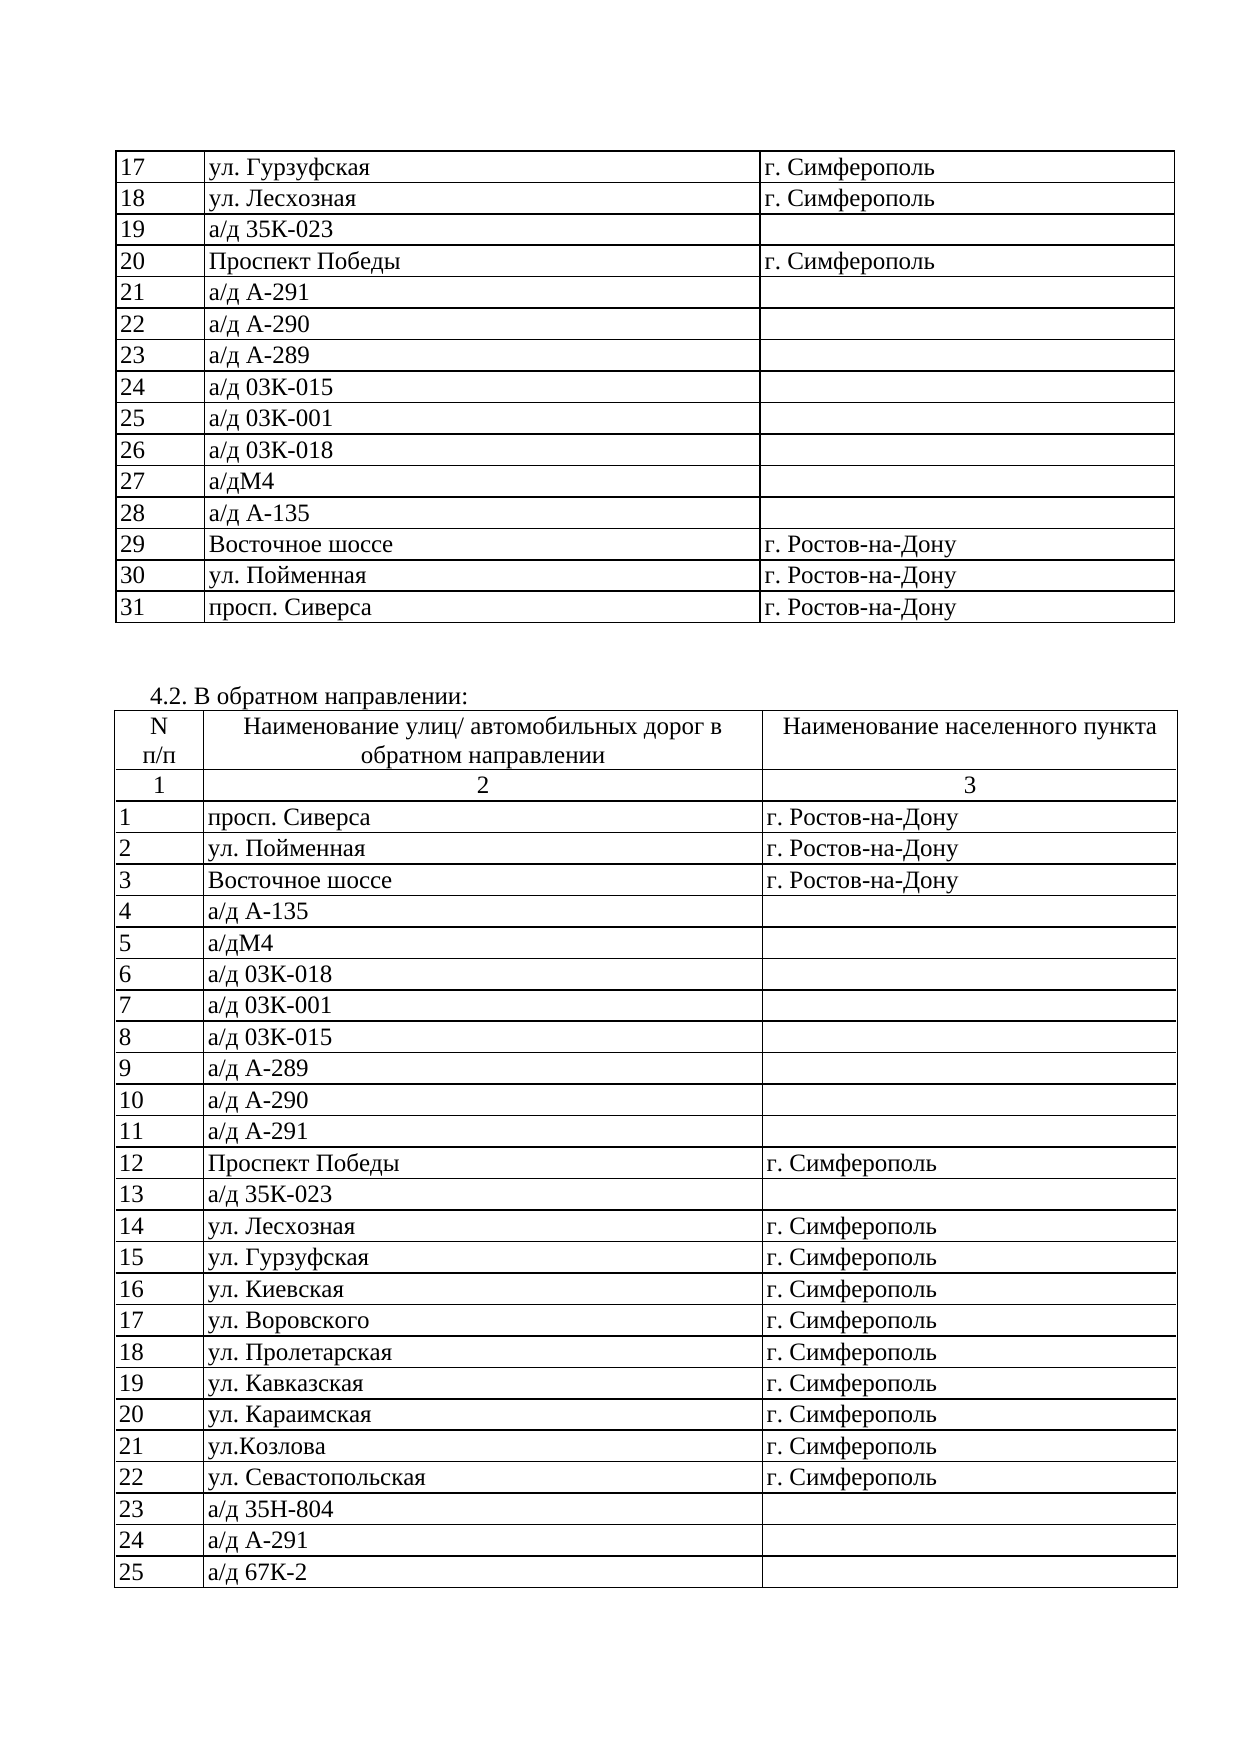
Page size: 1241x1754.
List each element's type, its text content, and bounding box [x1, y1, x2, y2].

table_cell 25 [117, 403, 204, 433]
table_cell а/д 35К-023 [204, 1179, 762, 1209]
table_cell а/д А-290 [204, 1085, 762, 1115]
table_cell [763, 989, 1177, 1020]
table_cell а/дМ4 [204, 928, 762, 957]
table_cell г. Симферополь [763, 1241, 1177, 1272]
table_cell [761, 372, 1174, 402]
table_cell Восточное шоссе [204, 865, 762, 894]
table_cell а/д 35К-023 [205, 215, 759, 244]
table_cell г. Ростов-на-Дону [761, 561, 1174, 590]
table_cell а/д 03К-018 [205, 435, 759, 464]
table_cell ул. Воровского [204, 1305, 762, 1335]
table_cell 28 [117, 498, 204, 527]
table_cell а/д А-291 [204, 1116, 762, 1146]
table_cell г. Симферополь [761, 152, 1174, 181]
table_cell 1 [115, 770, 203, 800]
table_cell ул. Лесхозная [204, 1211, 762, 1241]
table_cell ул. Севастопольская [204, 1462, 762, 1492]
table_cell [763, 1020, 1177, 1052]
table_cell [761, 466, 1174, 496]
table_cell 1 [115, 801, 203, 832]
table_cell 18 [117, 183, 204, 213]
table_cell ул. Гурзуфская [205, 152, 759, 181]
table_cell а/д А-135 [205, 498, 759, 527]
table_cell 18 [115, 1336, 203, 1366]
table_cell а/д 35Н-804 [204, 1494, 762, 1524]
table_cell 24 [117, 372, 204, 402]
table_cell ул. Кавказская [204, 1368, 762, 1398]
text 4.2. В обратном направлении: [150, 681, 1090, 710]
table_cell 21 [117, 277, 204, 307]
table_cell [763, 1052, 1177, 1083]
table_cell 29 [117, 529, 204, 559]
table_cell 24 [115, 1525, 203, 1555]
table_cell 3 [115, 864, 203, 894]
table_cell г. Симферополь [763, 1366, 1177, 1398]
table_cell [763, 926, 1177, 957]
table_cell 13 [115, 1179, 203, 1209]
table_cell 11 [115, 1116, 203, 1146]
table_cell г. Симферополь [761, 183, 1174, 213]
table_cell ул. Киевская [204, 1274, 762, 1303]
table_cell 25 [115, 1556, 203, 1587]
table_cell г. Ростов-на-Дону [761, 529, 1174, 559]
table_cell 8 [115, 1021, 203, 1052]
table_cell ул. Гурзуфская [204, 1242, 762, 1272]
table_cell [761, 215, 1174, 244]
table_cell а/дМ4 [205, 466, 759, 496]
table_cell 10 [115, 1084, 203, 1115]
table_cell г. Симферополь [763, 1335, 1177, 1366]
table_header Наименование населенного пункта [763, 711, 1177, 769]
table_cell просп. Сиверса [205, 592, 759, 622]
table_cell ул.Козлова [204, 1431, 762, 1461]
table_cell 7 [115, 990, 203, 1020]
table_cell ул. Караимская [204, 1400, 762, 1429]
table_cell 26 [117, 435, 204, 464]
table_cell а/д 03К-018 [204, 959, 762, 989]
table_cell г. Симферополь [763, 1461, 1177, 1492]
table_cell [763, 1178, 1177, 1209]
table_cell г. Симферополь [761, 246, 1174, 276]
table_cell а/д А-289 [205, 340, 759, 370]
table_cell Проспект Победы [204, 1148, 762, 1178]
table_cell [763, 895, 1177, 926]
table_cell просп. Сиверса [204, 802, 762, 832]
table_cell 20 [117, 246, 204, 276]
table_cell 23 [117, 340, 204, 370]
table_cell [763, 1555, 1177, 1587]
table_cell 22 [115, 1462, 203, 1492]
table_cell г. Ростов-на-Дону [763, 800, 1177, 832]
table_cell а/д 03К-001 [205, 403, 759, 433]
table_cell г. Ростов-на-Дону [763, 832, 1177, 863]
table_cell [761, 435, 1174, 464]
table_cell 23 [115, 1493, 203, 1524]
table_cell г. Симферополь [763, 1209, 1177, 1241]
table_cell г. Симферополь [763, 1304, 1177, 1335]
table_cell 17 [117, 152, 204, 181]
table_cell а/д 03К-015 [205, 372, 759, 402]
table_cell Восточное шоссе [205, 529, 759, 559]
table_cell Проспект Победы [205, 246, 759, 276]
table_cell г. Ростов-на-Дону [761, 592, 1174, 622]
table_cell ул. Пойменная [205, 561, 759, 590]
table_cell [761, 309, 1174, 339]
table_cell а/д 03К-001 [204, 991, 762, 1020]
table_cell а/д А-289 [204, 1053, 762, 1083]
table_cell 31 [117, 592, 204, 622]
table_cell 27 [117, 466, 204, 496]
table_cell 22 [117, 309, 204, 339]
table_cell 5 [115, 927, 203, 957]
table_cell 16 [115, 1273, 203, 1303]
table_cell 19 [115, 1368, 203, 1398]
table_cell ул. Пролетарская [204, 1337, 762, 1366]
table_cell а/д 03К-015 [204, 1022, 762, 1052]
table_cell а/д А-291 [205, 277, 759, 307]
table_cell 19 [117, 215, 204, 244]
table_cell [761, 277, 1174, 307]
table_cell 15 [115, 1242, 203, 1272]
table_cell г. Ростов-на-Дону [763, 863, 1177, 894]
table_cell 12 [115, 1147, 203, 1178]
table_cell [763, 958, 1177, 989]
table_cell 17 [115, 1305, 203, 1335]
table_cell [763, 1115, 1177, 1146]
table_cell [761, 403, 1174, 433]
table_cell а/д 67К-2 [204, 1557, 762, 1587]
table_cell [761, 498, 1174, 527]
table_cell г. Симферополь [763, 1272, 1177, 1303]
table_cell 9 [115, 1053, 203, 1083]
table_cell [763, 1524, 1177, 1555]
table_cell [763, 1492, 1177, 1524]
table_cell а/д А-290 [205, 309, 759, 339]
table_cell 30 [117, 561, 204, 590]
table_cell 2 [204, 770, 762, 800]
table_cell 6 [115, 959, 203, 989]
table_header Наименование улиц/ автомобильных дорог в обратном направлении [204, 711, 762, 769]
table_cell г. Симферополь [763, 1398, 1177, 1429]
table_cell г. Симферополь [763, 1146, 1177, 1178]
table_cell 3 [763, 769, 1177, 800]
table_cell 4 [115, 896, 203, 926]
table_header N п/п [115, 711, 203, 769]
table_cell 2 [115, 833, 203, 863]
table_cell [761, 340, 1174, 370]
table_cell 20 [115, 1399, 203, 1429]
table_cell 14 [115, 1210, 203, 1241]
table_cell а/д А-291 [204, 1525, 762, 1555]
table_cell ул. Лесхозная [205, 183, 759, 213]
table_cell [763, 1083, 1177, 1115]
table_cell 21 [115, 1430, 203, 1461]
table_cell г. Симферополь [763, 1429, 1177, 1461]
table_cell ул. Пойменная [204, 833, 762, 863]
table_cell а/д А-135 [204, 896, 762, 926]
